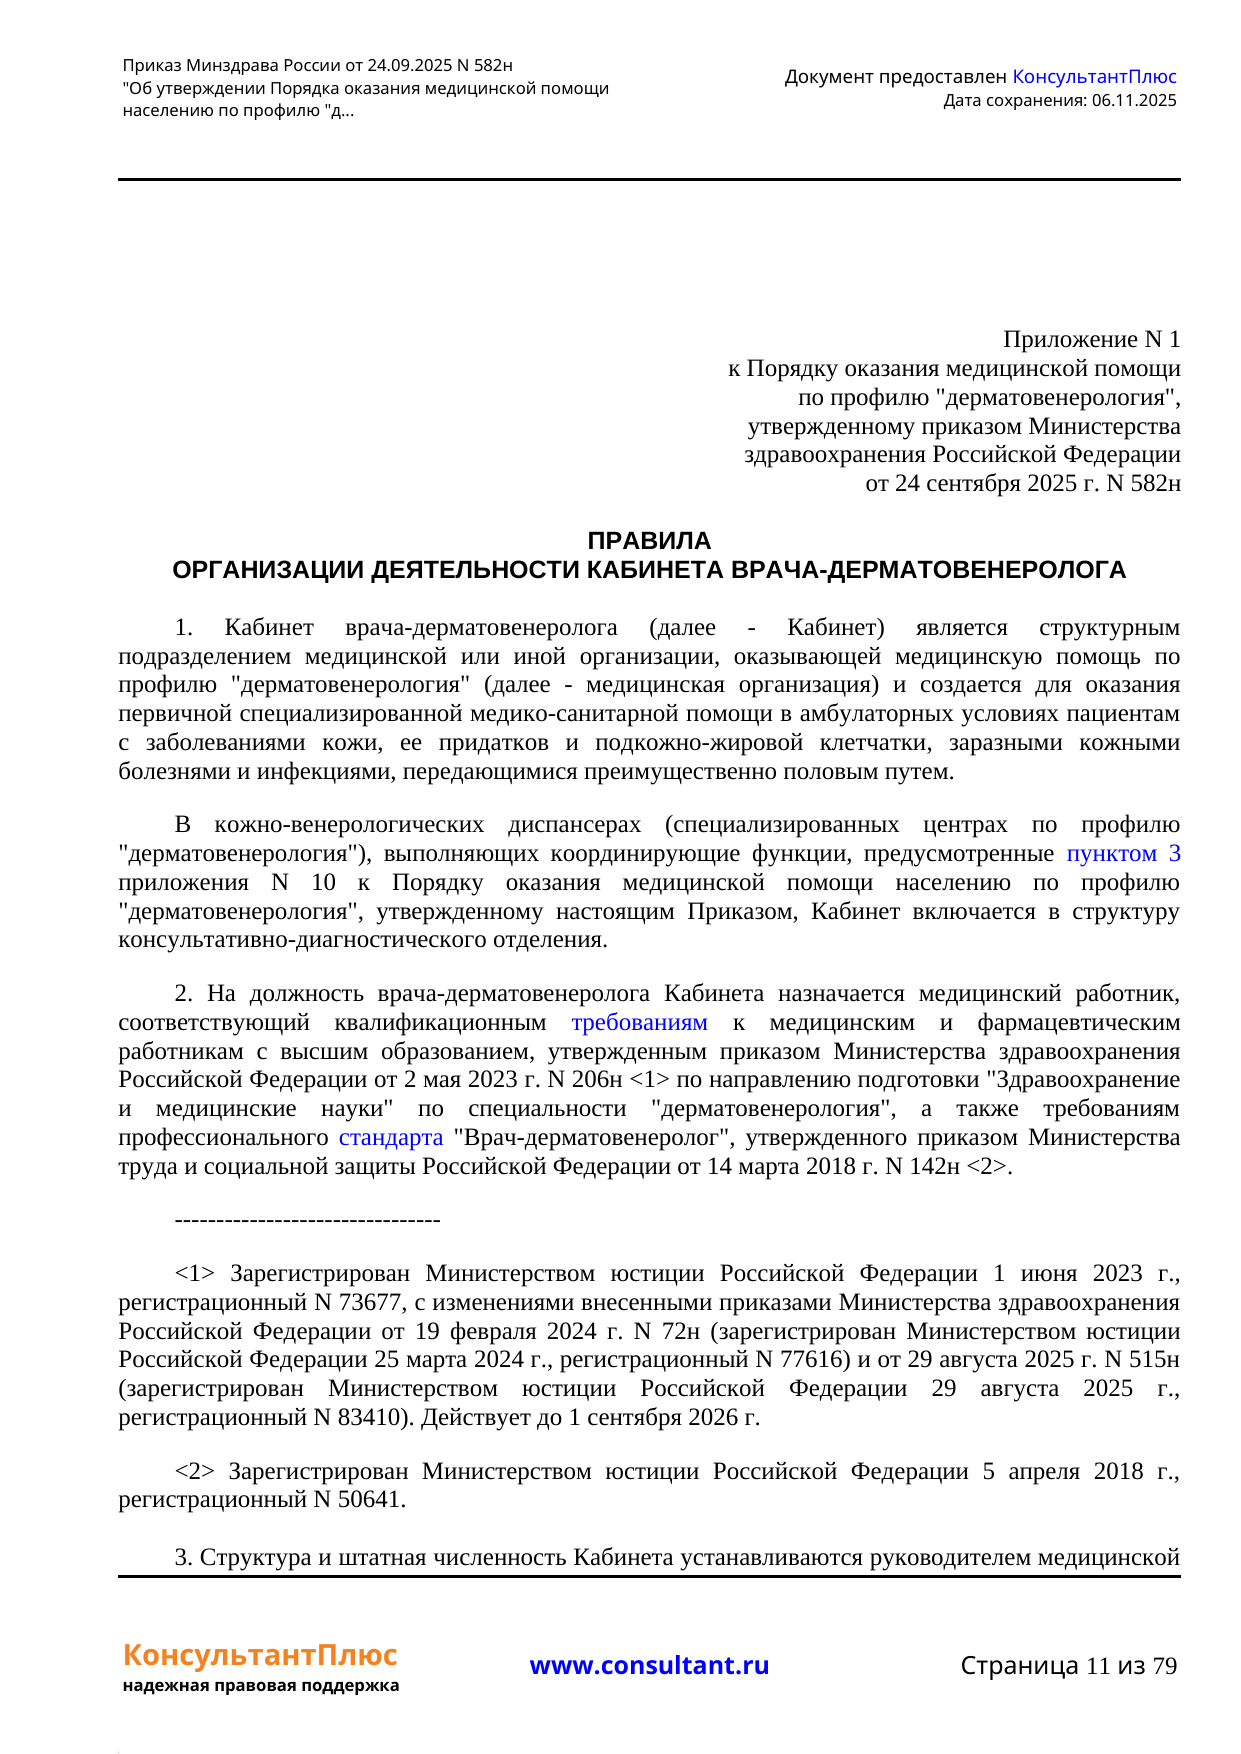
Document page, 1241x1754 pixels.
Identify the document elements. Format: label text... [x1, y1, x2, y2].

text от 24 сентября 2025 г. N 582н [118, 468, 1181, 497]
text здравоохранения Российской Федерации [118, 439, 1181, 468]
text Приложение N 1 [118, 324, 1181, 353]
text 1. Кабинет врача-дерматовенеролога (далее - Кабинет) является структурным подразделением медицинской или иной организации, оказывающей медицинскую помощь по профилю "дерматовенерология" (далее - медицинская организация) и создается для оказания первичной специализированной медико-санитарной помощи в амбулаторных условиях пациентам с заболеваниями кожи, ее придатков и подкожно-жировой клетчатки, заразными кожными болезнями и инфекциями, передающимися преимущественно половым путем. [118, 612, 1181, 784]
text <1> Зарегистрирован Министерством юстиции Российской Федерации 1 июня 2023 г., регистрационный N 73677, с изменениями внесенными приказами Министерства здравоохранения Российской Федерации от 19 февраля 2024 г. N 72н (зарегистрирован Министерством юстиции Российской Федерации 25 марта 2024 г., регистрационный N 77616) и от 29 августа 2025 г. N 515н (зарегистрирован Министерством юстиции Российской Федерации 29 августа 2025 г., регистрационный N 83410). Действует до 1 сентября 2026 г. [118, 1258, 1181, 1431]
text <2> Зарегистрирован Министерством юстиции Российской Федерации 5 апреля 2018 г., регистрационный N 50641. [118, 1456, 1181, 1513]
text 2. На должность врача-дерматовенеролога Кабинета назначается медицинский работник, соответствующий квалификационным требованиям к медицинским и фармацевтическим работникам с высшим образованием, утвержденным приказом Министерства здравоохранения Российской Федерации от 2 мая 2023 г. N 206н <1> по направлению подготовки "Здравоохранение и медицинские науки" по специальности "дерматовенерология", а также требованиям профессионального стандарта "Врач-дерматовенеролог", утвержденного приказом Министерства труда и социальной защиты Российской Федерации от 14 марта 2018 г. N 142н <2>. [118, 978, 1181, 1179]
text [118, 1542, 1181, 1571]
text по профилю "дерматовенерология", [118, 382, 1181, 411]
title ОРГАНИЗАЦИИ ДЕЯТЕЛЬНОСТИ КАБИНЕТА ВРАЧА-ДЕРМАТОВЕНЕРОЛОГА [118, 554, 1181, 583]
text к Порядку оказания медицинской помощи [118, 353, 1181, 382]
title ПРАВИЛА [118, 526, 1181, 554]
text -------------------------------- [118, 1204, 1181, 1233]
text В кожно-венерологических диспансерах (специализированных центрах по профилю "дерматовенерология"), выполняющих координирующие функции, предусмотренные пунктом 3 приложения N 10 к Порядку оказания медицинской помощи населению по профилю "дерматовенерология", утвержденному настоящим Приказом, Кабинет включается в структуру консультативно-диагностического отделения. [118, 809, 1181, 953]
text утвержденному приказом Министерства [118, 411, 1181, 439]
